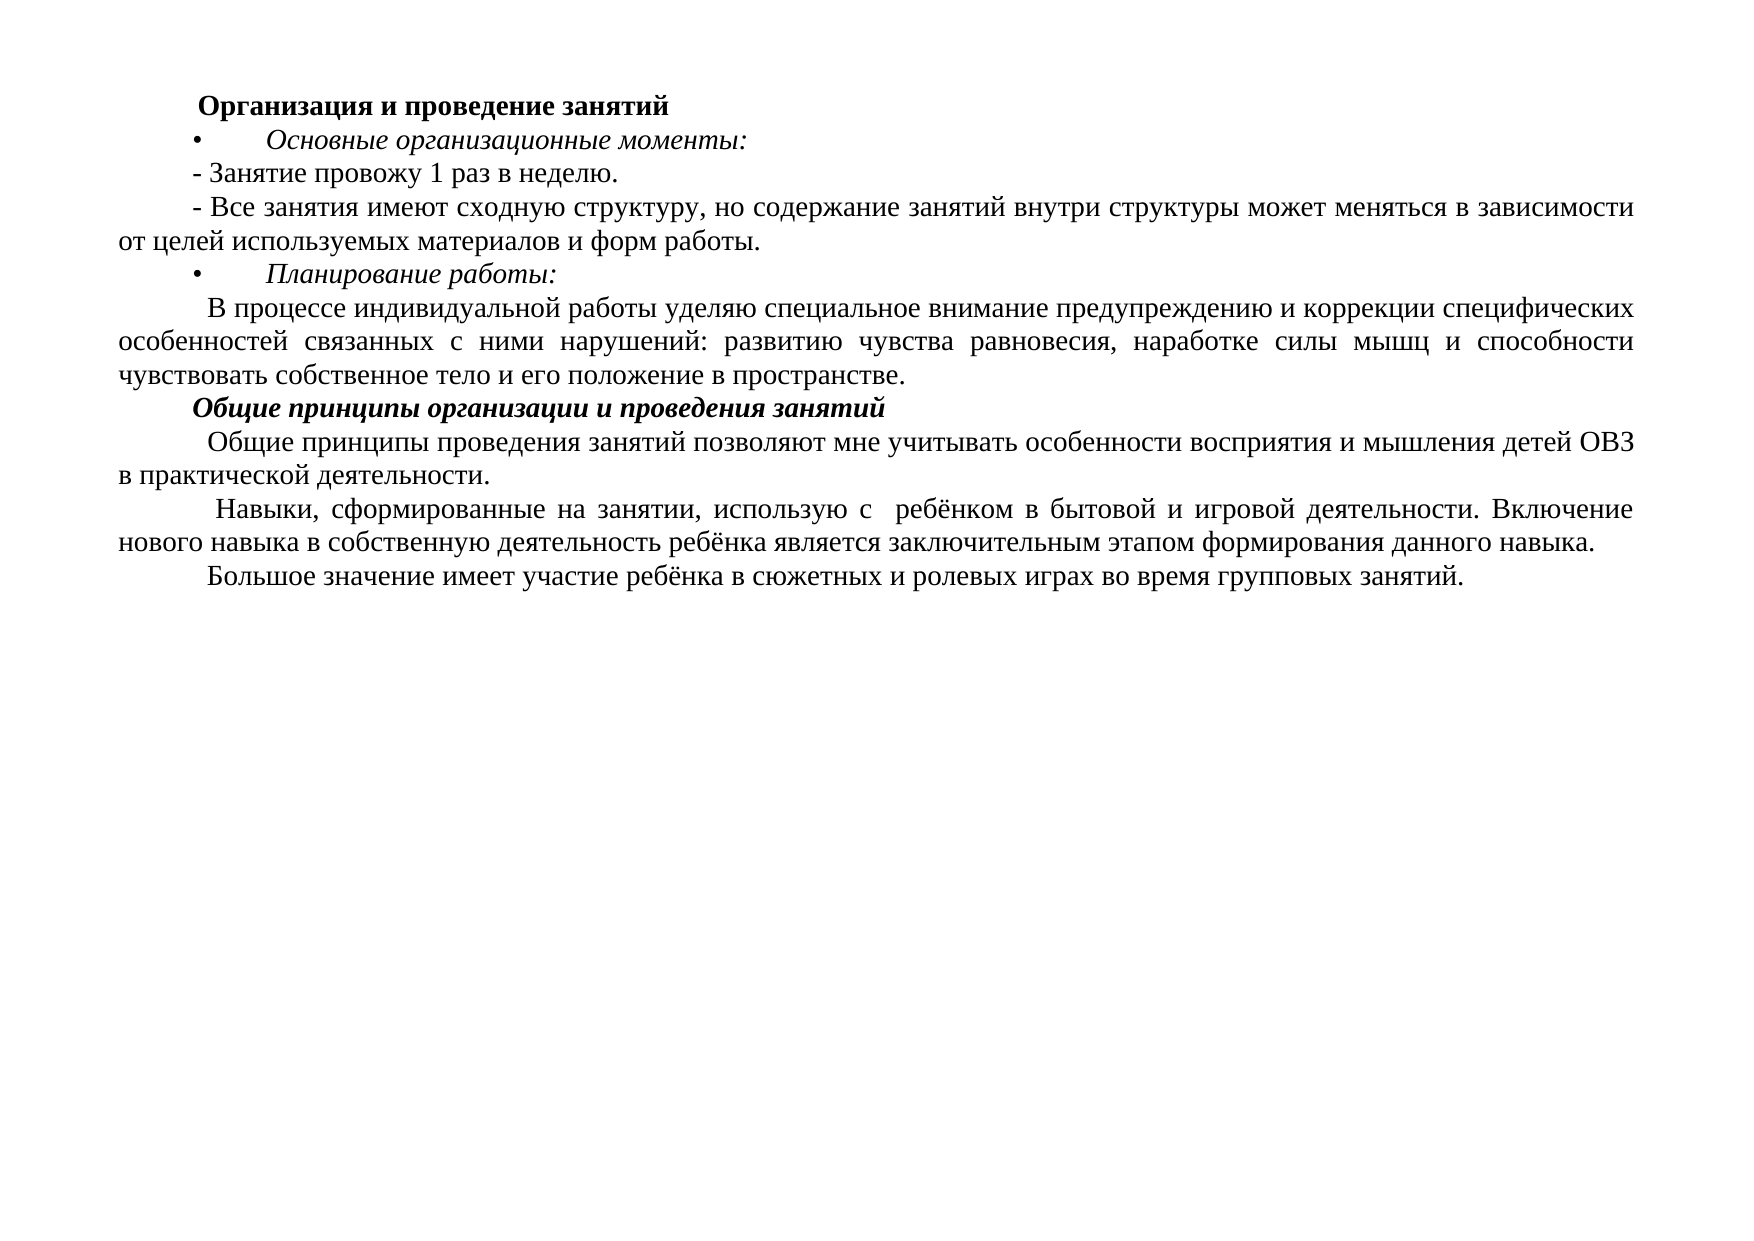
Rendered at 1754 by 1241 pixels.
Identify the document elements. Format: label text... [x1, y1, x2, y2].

text Навыки, сформированные на занятии, использую с ребёнком в бытовой и игровой деятельности. Включение нового навыка в собственную деятельность ребёнка является заключительным этапом формирования данного навыка. [118, 491, 1636, 558]
text Большое значение имеет участие ребёнка в сюжетных и ролевых играх во время групповых занятий. [118, 558, 1636, 592]
text • Основные организационные моменты: [118, 122, 1636, 156]
text Организация и проведение занятий [118, 88, 1636, 122]
text Общие принципы проведения занятий позволяют мне учитывать особенности восприятия и мышления детей ОВЗ в практической деятельности. [118, 424, 1636, 491]
text - Все занятия имеют сходную структуру, но содержание занятий внутри структуры может меняться в зависимости от целей используемых материалов и форм работы. [118, 189, 1636, 256]
text • Планирование работы: [118, 256, 1636, 290]
text Общие принципы организации и проведения занятий [118, 390, 1636, 424]
text - Занятие провожу 1 раз в неделю. [118, 156, 1636, 189]
text В процессе индивидуальной работы уделяю специальное внимание предупреждению и коррекции специфических особенностей связанных с ними нарушений: развитию чувства равновесия, наработке силы мышц и способности чувствовать собственное тело и его положение в пространстве. [118, 290, 1636, 390]
